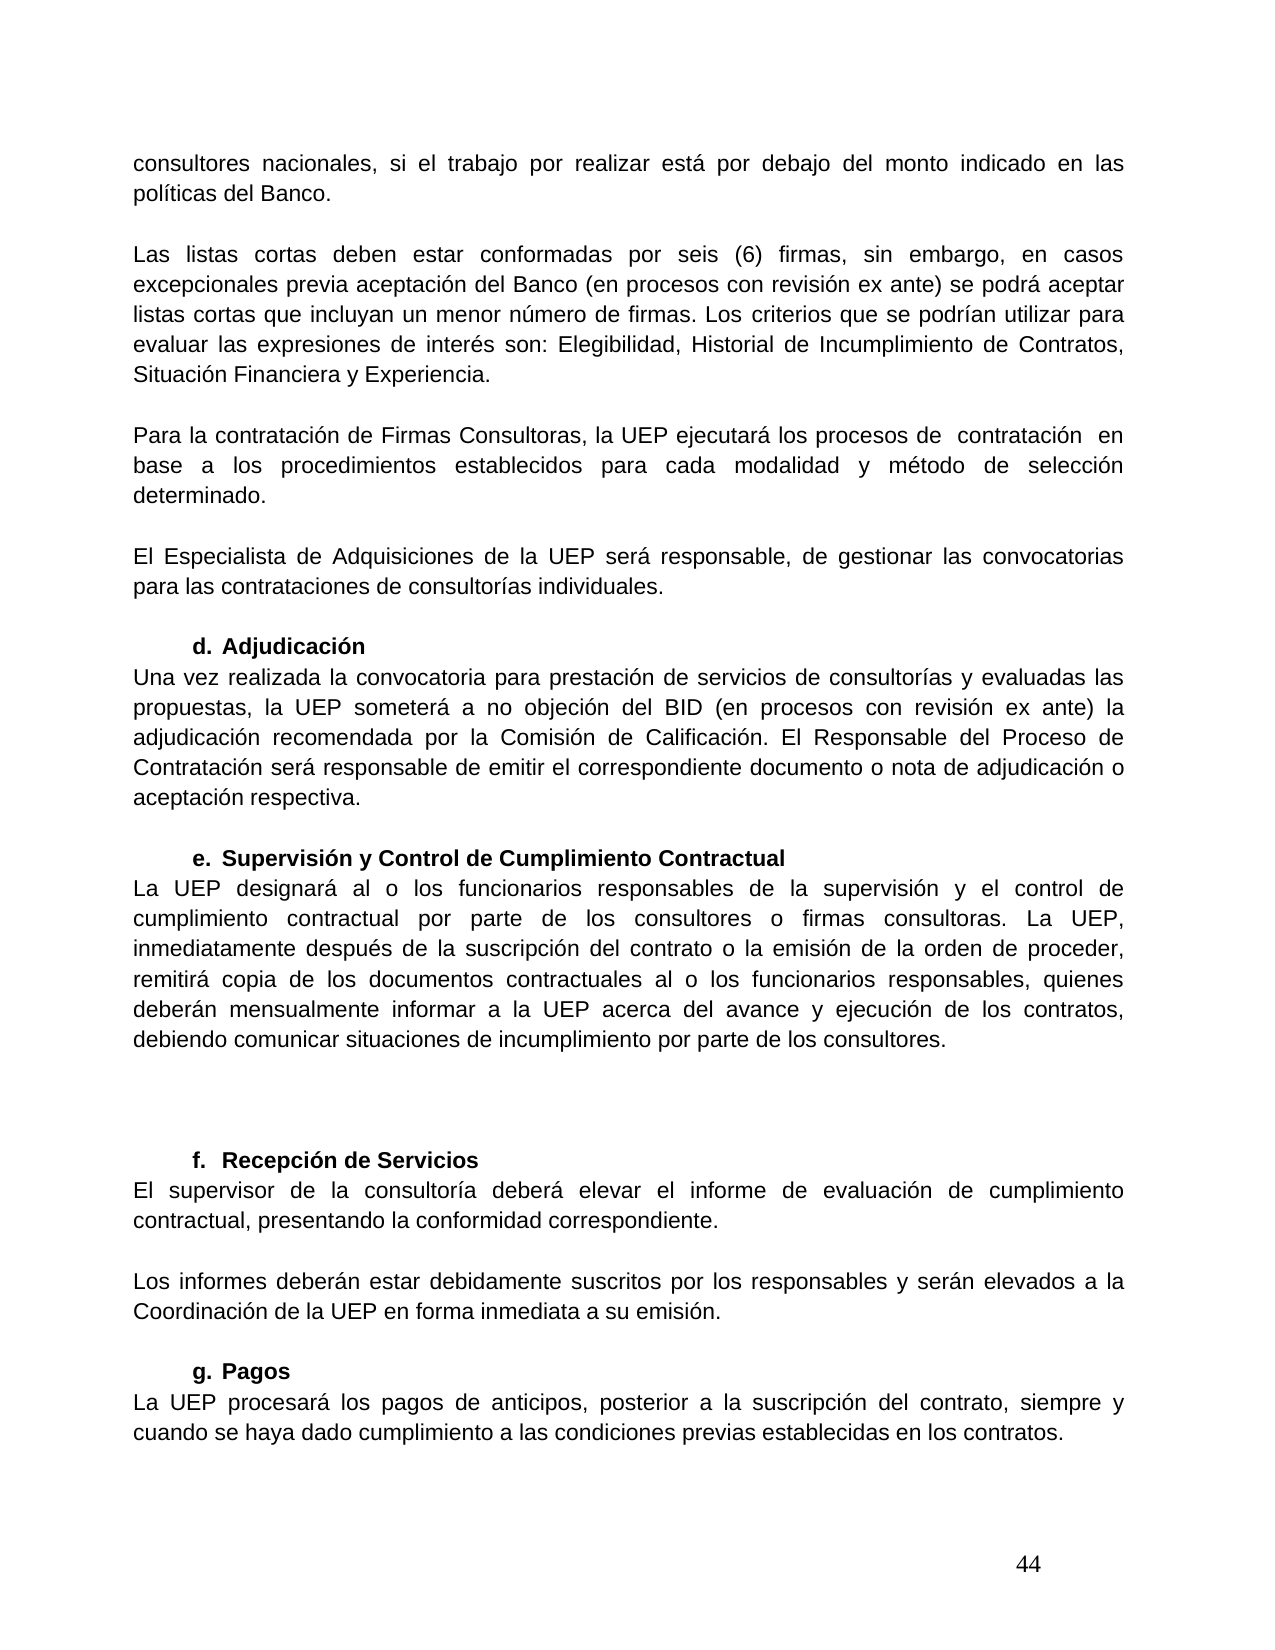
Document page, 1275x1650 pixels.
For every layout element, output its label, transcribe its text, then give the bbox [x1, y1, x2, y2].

text Una vez realizada la convocatoria para prestación de servicios de consultorías y evaluadas las propuestas, la UEP someterá a no objeción del BID (en procesos con revisión ex ante) la adjudicación recomendada por la Comisión de Calificación. El Responsable del Proceso de Contratación será responsable de emitir el correspondiente documento o nota de adjudicación o aceptación respectiva. [133, 663, 1125, 811]
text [133, 150, 1125, 207]
text El supervisor de la consultoría deberá elevar el informe de evaluación de cumplimiento contractual, presentando la conformidad correspondiente. [133, 1177, 1125, 1234]
text Las listas cortas deben estar conformadas por seis (6) firmas, sin embargo, en casos excepcionales previa aceptación del Banco (en procesos con revisión ex ante) se podrá aceptar listas cortas que incluyan un menor número de firmas. Los criterios que se podrían utilizar para evaluar las expresiones de interés son: Elegibilidad, Historial de Incumplimiento de Contratos, Situación Financiera y Experiencia. [133, 241, 1125, 388]
list Supervisión y Control de Cumplimiento Contractual [192, 845, 1125, 871]
text El Especialista de Adquisiciones de la UEP será responsable, de gestionar las convocatorias para las contrataciones de consultorías individuales. [133, 543, 1125, 599]
list Adjudicación [192, 633, 1125, 660]
text Para la contratación de Firmas Consultoras, la UEP ejecutará los procesos de contratación en base a los procedimientos establecidos para cada modalidad y método de selección determinado. [133, 422, 1125, 509]
text La UEP procesará los pagos de anticipos, posterior a la suscripción del contrato, siempre y cuando se haya dado cumplimiento a las condiciones previas establecidas en los contratos. [133, 1388, 1125, 1445]
text La UEP designará al o los funcionarios responsables de la supervisión y el control de cumplimiento contractual por parte de los consultores o firmas consultoras. La UEP, inmediatamente después de la suscripción del contrato o la emisión de la orden de proceder, remitirá copia de los documentos contractuales al o los funcionarios responsables, quienes deberán mensualmente informar a la UEP acerca del avance y ejecución de los contratos, debiendo comunicar situaciones de incumplimiento por parte de los consultores. [133, 875, 1125, 1052]
list Pagos [192, 1358, 1125, 1385]
list Recepción de Servicios [192, 1147, 1125, 1173]
text Los informes deberán estar debidamente suscritos por los responsables y serán elevados a la Coordinación de la UEP en forma inmediata a su emisión. [133, 1268, 1125, 1324]
